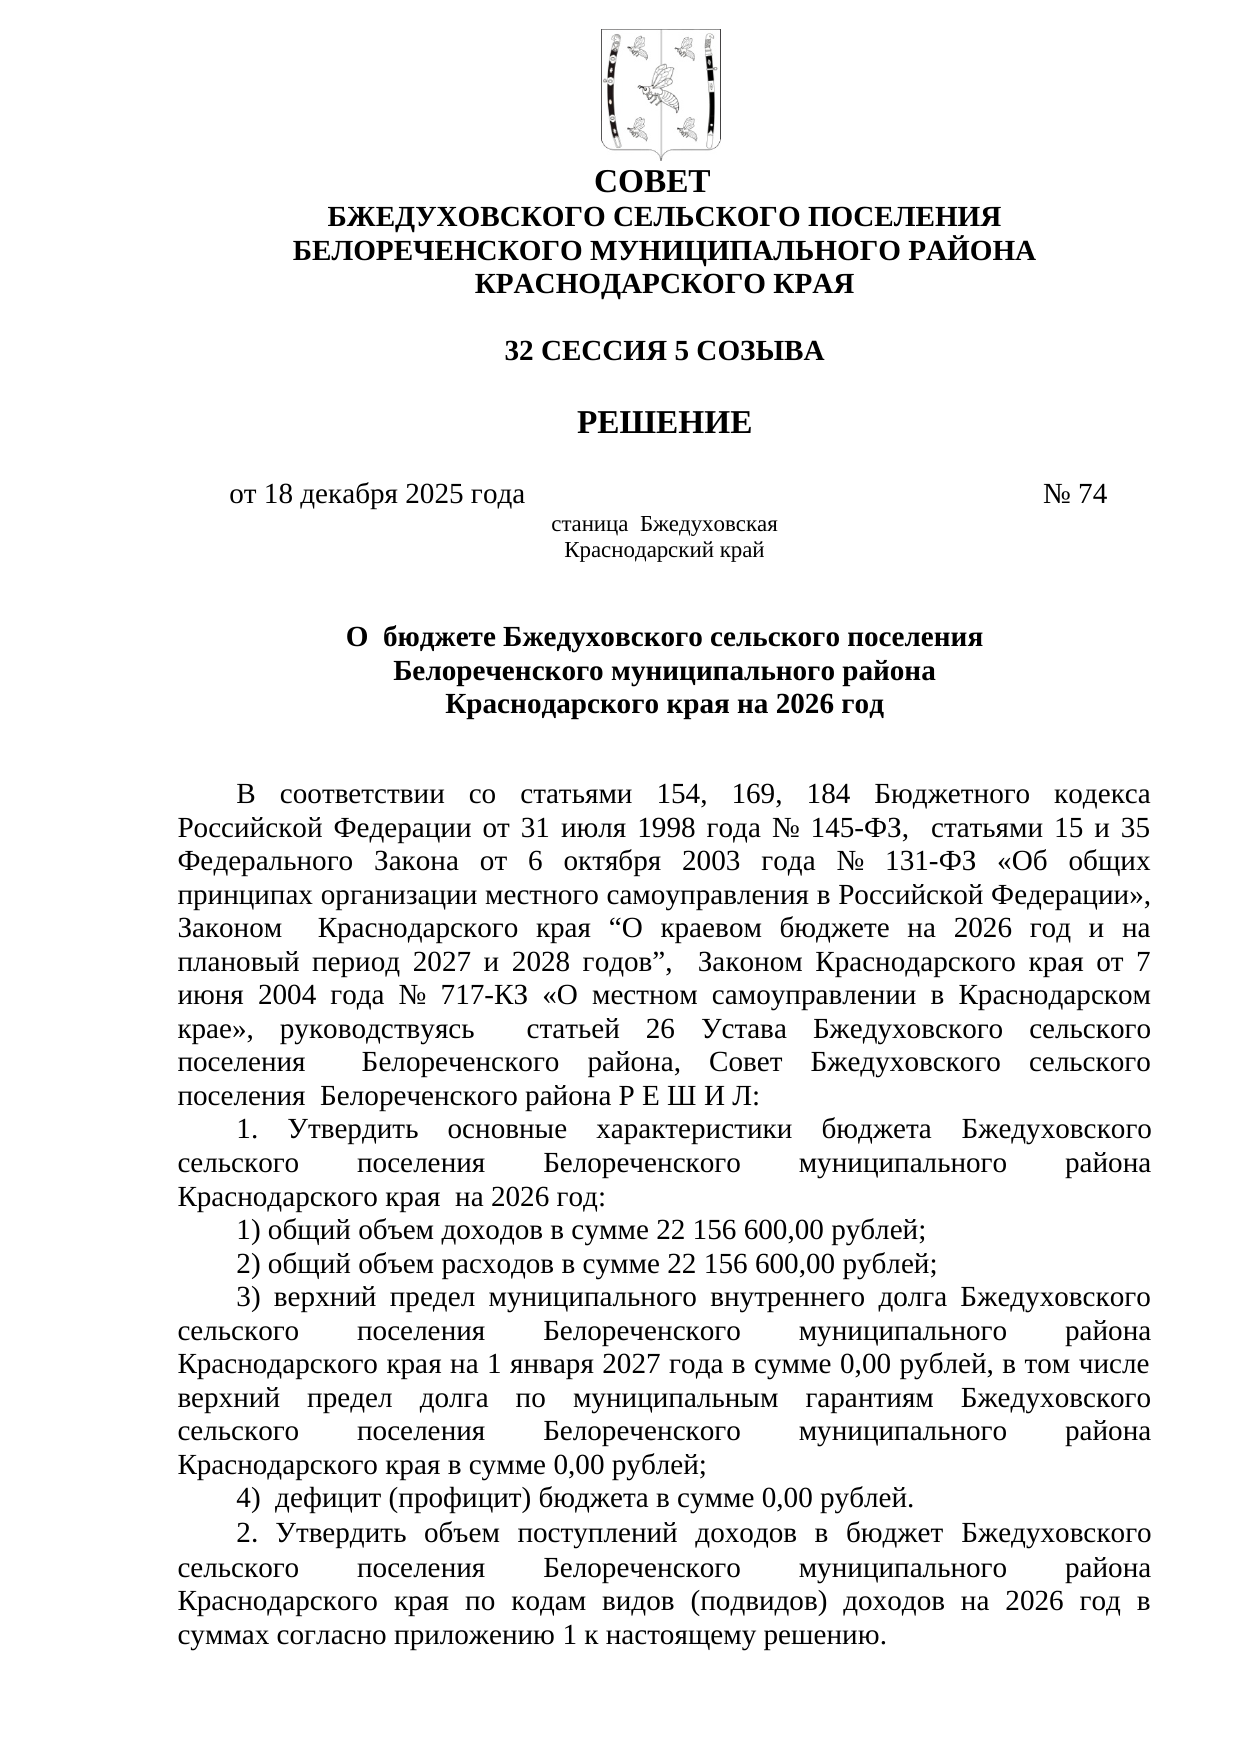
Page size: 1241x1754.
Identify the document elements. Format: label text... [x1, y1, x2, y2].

subtitle Краснодарского края на 2026 год [177, 687, 1152, 720]
text О бюджете Бжедуховского сельского поселения [177, 619, 1152, 653]
text 4) дефицит (профицит) бюджета в сумме 0,00 рублей. [177, 1481, 1152, 1514]
title СОВЕТ [177, 161, 1152, 199]
text БЕЛОРЕЧЕНСКОГО МУНИЦИПАЛЬНОГО РАЙОНА [177, 233, 1152, 266]
text 1. Утвердить основные характеристики бюджета Бжедуховского сельского поселения Белореченского муниципального района Краснодарского края на 2026 год: [177, 1112, 1152, 1212]
text 1) общий объем доходов в сумме 22 156 600,00 рублей; [177, 1212, 1152, 1246]
text от 18 декабря 2025 года № 74 [177, 477, 1152, 510]
subtitle В соответствии со статьями 154, 169, 184 Бюджетного кодекса Российской Федерации от 31 июля 1998 года № 145-ФЗ, статьями 15 и 35 Федерального Закона от 6 октября 2003 года № 131-ФЗ «Об общих принципах организации местного самоуправления в Российской Федерации», Законом Краснодарского края “О краевом бюджете на 2026 год и на плановый период 2027 и 2028 годов”, Законом Краснодарского края от 7 июня 2004 года № 717-КЗ «О местном самоуправлении в Краснодарском крае», руководствуясь статьей 26 Устава Бжедуховского сельского поселения Белореченского района, Совет Бжедуховского сельского поселения Белореченского района Р Е Ш И Л: [177, 776, 1152, 1112]
text станица Бжедуховская [177, 510, 1152, 536]
text РЕШЕНИЕ [177, 403, 1152, 441]
text КРАСНОДАРСКОГО КРАЯ [177, 266, 1152, 300]
picture [601, 29, 721, 161]
text 3) верхний предел муниципального внутреннего долга Бжедуховского сельского поселения Белореченского муниципального района Краснодарского края на 1 января 2027 года в сумме 0,00 рублей, в том числе верхний предел долга по муниципальным гарантиям Бжедуховского сельского поселения Белореченского муниципального района Краснодарского края в сумме 0,00 рублей; [177, 1279, 1152, 1481]
subtitle Белореченского муниципального района [177, 653, 1152, 687]
title БЖЕДУХОВСКОГО СЕЛЬСКОГО ПОСЕЛЕНИЯ [177, 199, 1152, 233]
text Краснодарский край [177, 536, 1152, 563]
text 32 СЕССИЯ 5 СОЗЫВА [177, 333, 1152, 367]
text 2) общий объем расходов в сумме 22 156 600,00 рублей; [177, 1246, 1152, 1279]
text 2. Утвердить объем поступлений доходов в бюджет Бжедуховского сельского поселения Белореченского муниципального района Краснодарского края по кодам видов (подвидов) доходов на 2026 год в суммах согласно приложению 1 к настоящему решению. [177, 1514, 1152, 1650]
